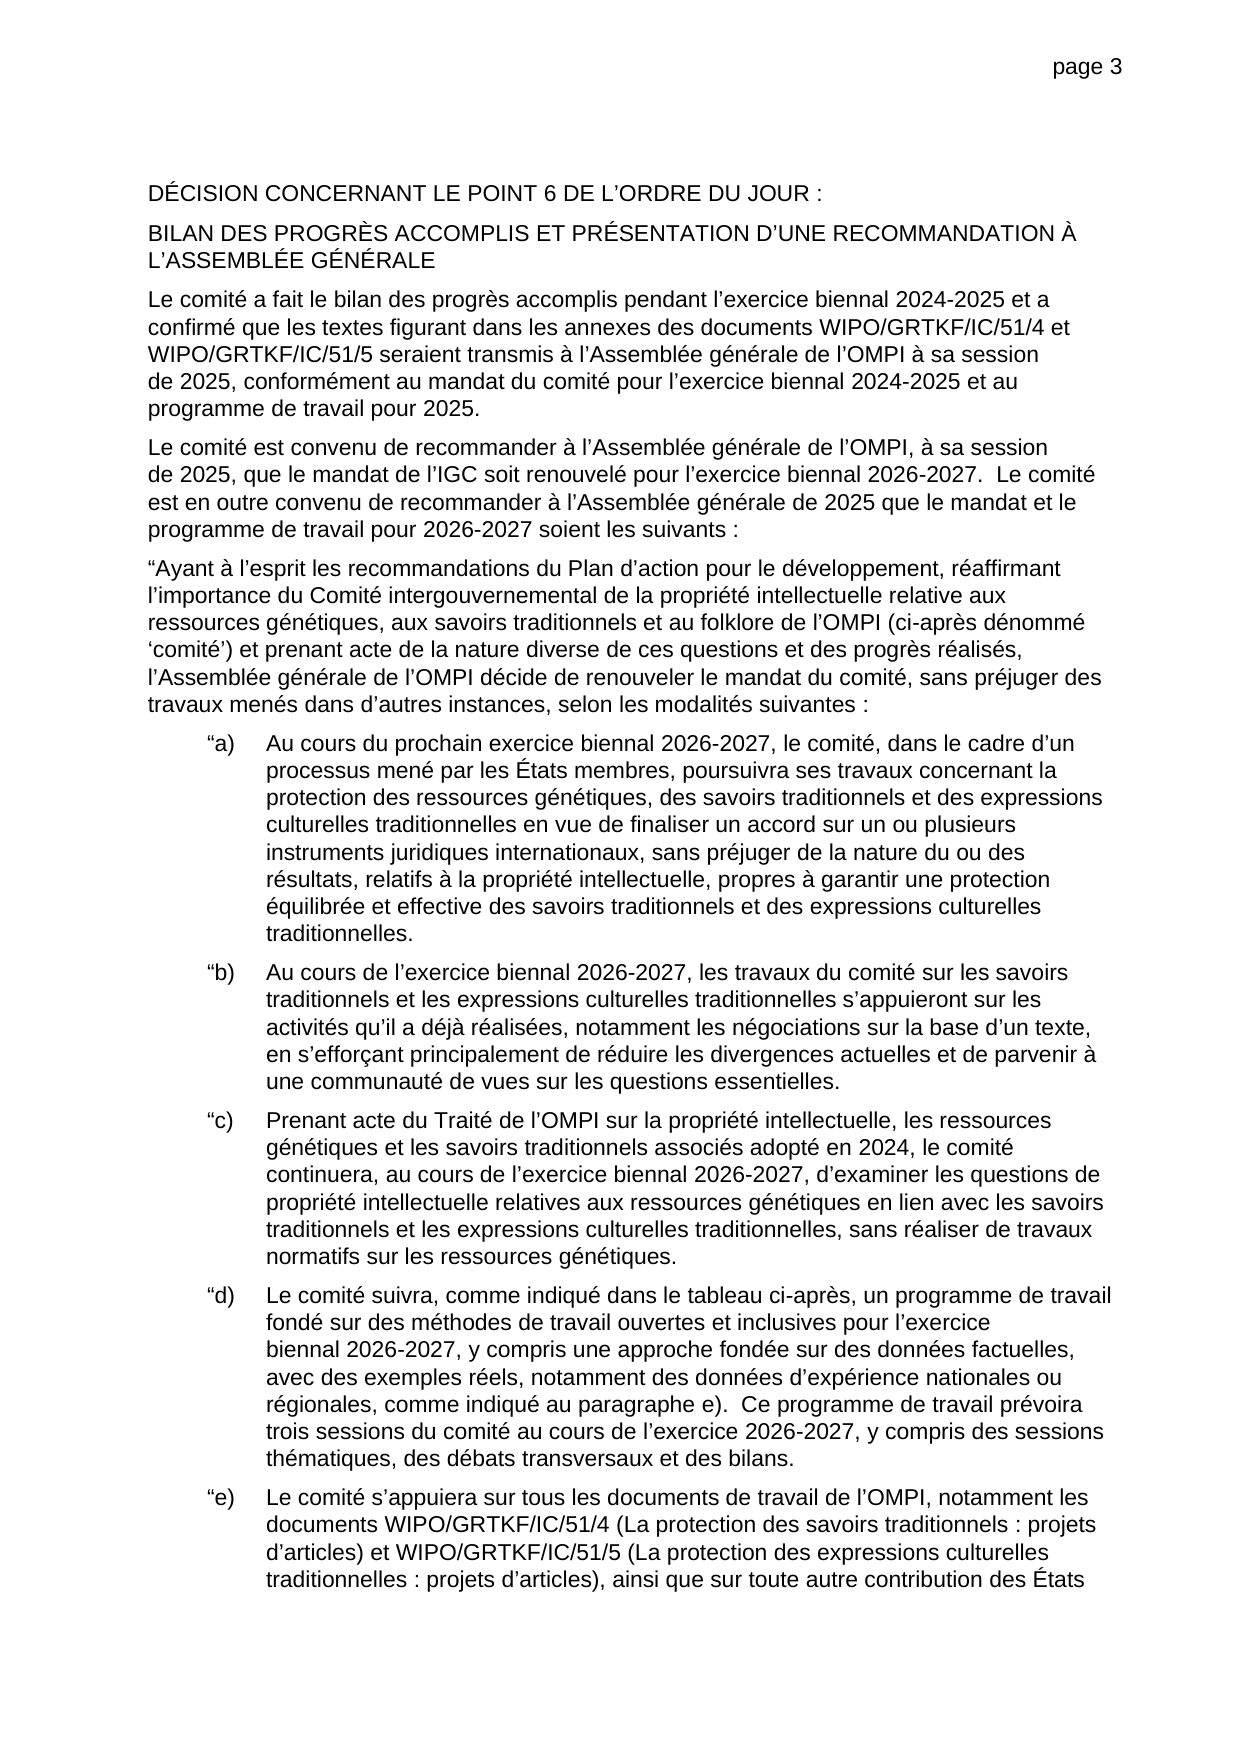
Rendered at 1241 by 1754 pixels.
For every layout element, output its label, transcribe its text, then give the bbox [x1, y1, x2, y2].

text DÉCISION CONCERNANT LE POINT 6 DE L’ORDRE DU JOUR : [148, 179, 1122, 207]
list Le comité suivra, comme indiqué dans le tableau ci-après, un programme de travail fondé sur des méthodes de travail ouvertes et inclusives pour l’exercice biennal 2026-2027, y compris une approche fondée sur des données factuelles, avec des exemples réels, notamment des données d’expérience nationales ou régionales, comme indiqué au paragraphe e). Ce programme de travail prévoira trois sessions du comité au cours de l’exercice 2026-2027, y compris des sessions thématiques, des débats transversaux et des bilans. [207, 1282, 1122, 1471]
text “Ayant à l’esprit les recommandations du Plan d’action pour le développement, réaffirmant l’importance du Comité intergouvernemental de la propriété intellectuelle relative aux ressources génétiques, aux savoirs traditionnels et au folklore de l’OMPI (ci-après dénommé ‘comité’) et prenant acte de la nature diverse de ces questions et des progrès réalisés, l’Assemblée générale de l’OMPI décide de renouveler le mandat du comité, sans préjuger des travaux menés dans d’autres instances, selon les modalités suivantes : [148, 554, 1122, 717]
list Prenant acte du Traité de l’OMPI sur la propriété intellectuelle, les ressources génétiques et les savoirs traditionnels associés adopté en 2024, le comité continuera, au cours de l’exercice biennal 2026-2027, d’examiner les questions de propriété intellectuelle relatives aux ressources génétiques en lien avec les savoirs traditionnels et les expressions culturelles traditionnelles, sans réaliser de travaux normatifs sur les ressources génétiques. [207, 1107, 1122, 1269]
list Au cours de l’exercice biennal 2026-2027, les travaux du comité sur les savoirs traditionnels et les expressions culturelles traditionnelles s’appuieront sur les activités qu’il a déjà réalisées, notamment les négociations sur la base d’un texte, en s’efforçant principalement de réduire les divergences actuelles et de parvenir à une communauté de vues sur les questions essentielles. [207, 959, 1122, 1094]
text BILAN DES PROGRÈS ACCOMPLIS ET PRÉSENTATION D’UNE RECOMMANDATION À L’ASSEMBLÉE GÉNÉRALE [148, 219, 1122, 273]
list Au cours du prochain exercice biennal 2026-2027, le comité, dans le cadre d’un processus mené par les États membres, poursuivra ses travaux concernant la protection des ressources génétiques, des savoirs traditionnels et des expressions culturelles traditionnelles en vue de finaliser un accord sur un ou plusieurs instruments juridiques internationaux, sans préjuger de la nature du ou des résultats, relatifs à la propriété intellectuelle, propres à garantir une protection équilibrée et effective des savoirs traditionnels et des expressions culturelles traditionnelles. [207, 729, 1122, 946]
text Le comité est convenu de recommander à l’Assemblée générale de l’OMPI, à sa session de 2025, que le mandat de l’IGC soit renouvelé pour l’exercice biennal 2026-2027. Le comité est en outre convenu de recommander à l’Assemblée générale de 2025 que le mandat et le programme de travail pour 2026-2027 soient les suivants : [148, 434, 1122, 542]
text Le comité a fait le bilan des progrès accomplis pendant l’exercice biennal 2024-2025 et a confirmé que les textes figurant dans les annexes des documents WIPO/GRTKF/IC/51/4 et WIPO/GRTKF/IC/51/5 seraient transmis à l’Assemblée générale de l’OMPI à sa session de 2025, conformément au mandat du comité pour l’exercice biennal 2024-2025 et au programme de travail pour 2025. [148, 286, 1122, 421]
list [207, 1484, 1122, 1592]
